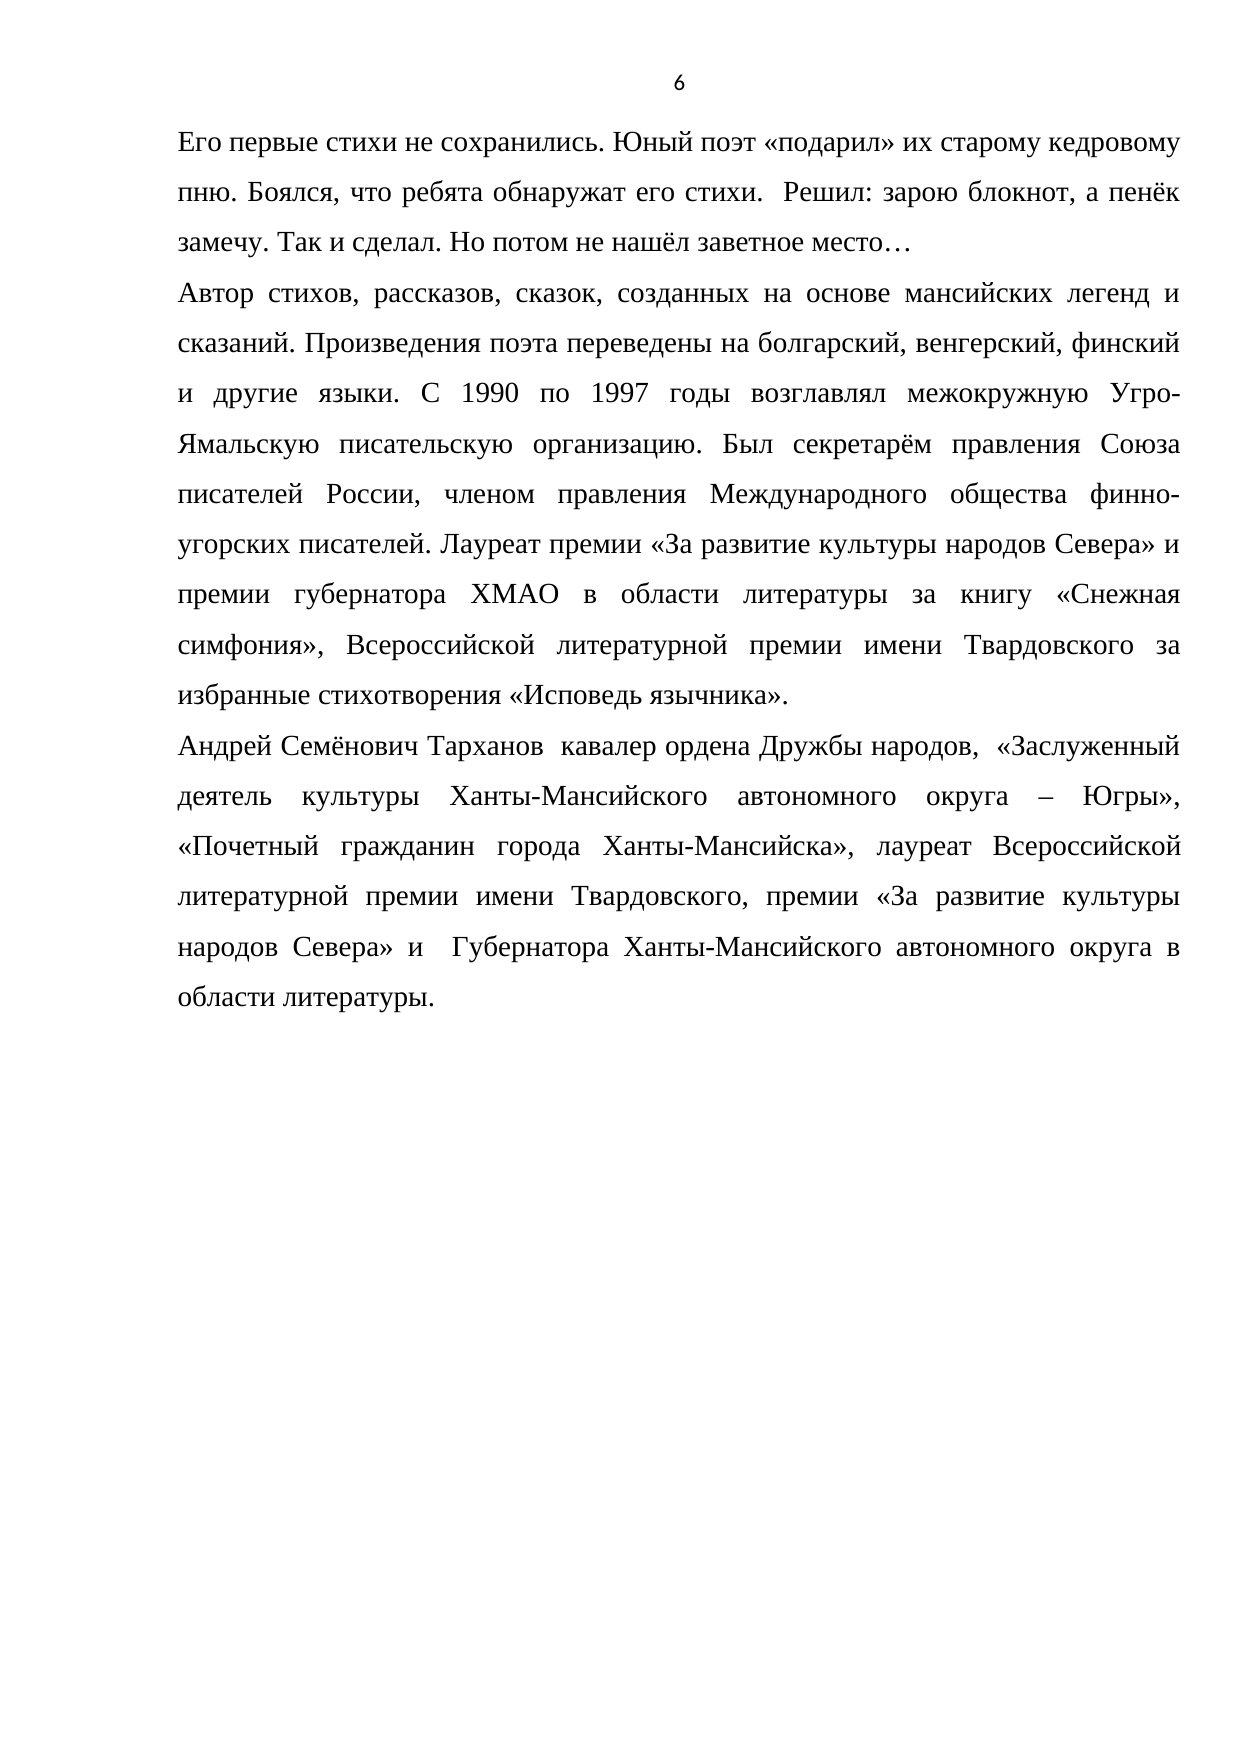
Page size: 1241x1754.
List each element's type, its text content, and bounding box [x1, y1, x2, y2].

text Андрей Семёнович Тарханов кавалер ордена Дружбы народов, «Заслуженный деятель культуры Ханты-Мансийского автономного округа – Югры», «Почетный гражданин города Ханты-Мансийска», лауреат Всероссийской литературной премии имени Твардовского, премии «За развитие культуры народов Севера» и Губернатора Ханты-Мансийского автономного округа в области литературы. [177, 728, 1181, 1013]
text Его первые стихи не сохранились. Юный поэт «подарил» их старому кедровому пню. Боялся, что ребята обнаружат его стихи. Решил: зарою блокнот, а пенёк замечу. Так и сделал. Но потом не нашёл заветное место… [177, 124, 1181, 258]
text Автор стихов, рассказов, сказок, созданных на основе мансийских легенд и сказаний. Произведения поэта переведены на болгарский, венгерский, финский и другие языки. С 1990 по 1997 годы возглавлял межокружную Угро-Ямальскую писательскую организацию. Был секретарём правления Союза писателей России, членом правления Международного общества финно-угорских писателей. Лауреат премии «За развитие культуры народов Севера» и премии губернатора ХМАО в области литературы за книгу «Снежная симфония», Всероссийской литературной премии имени Твардовского за избранные стихотворения «Исповедь язычника». [177, 275, 1181, 711]
